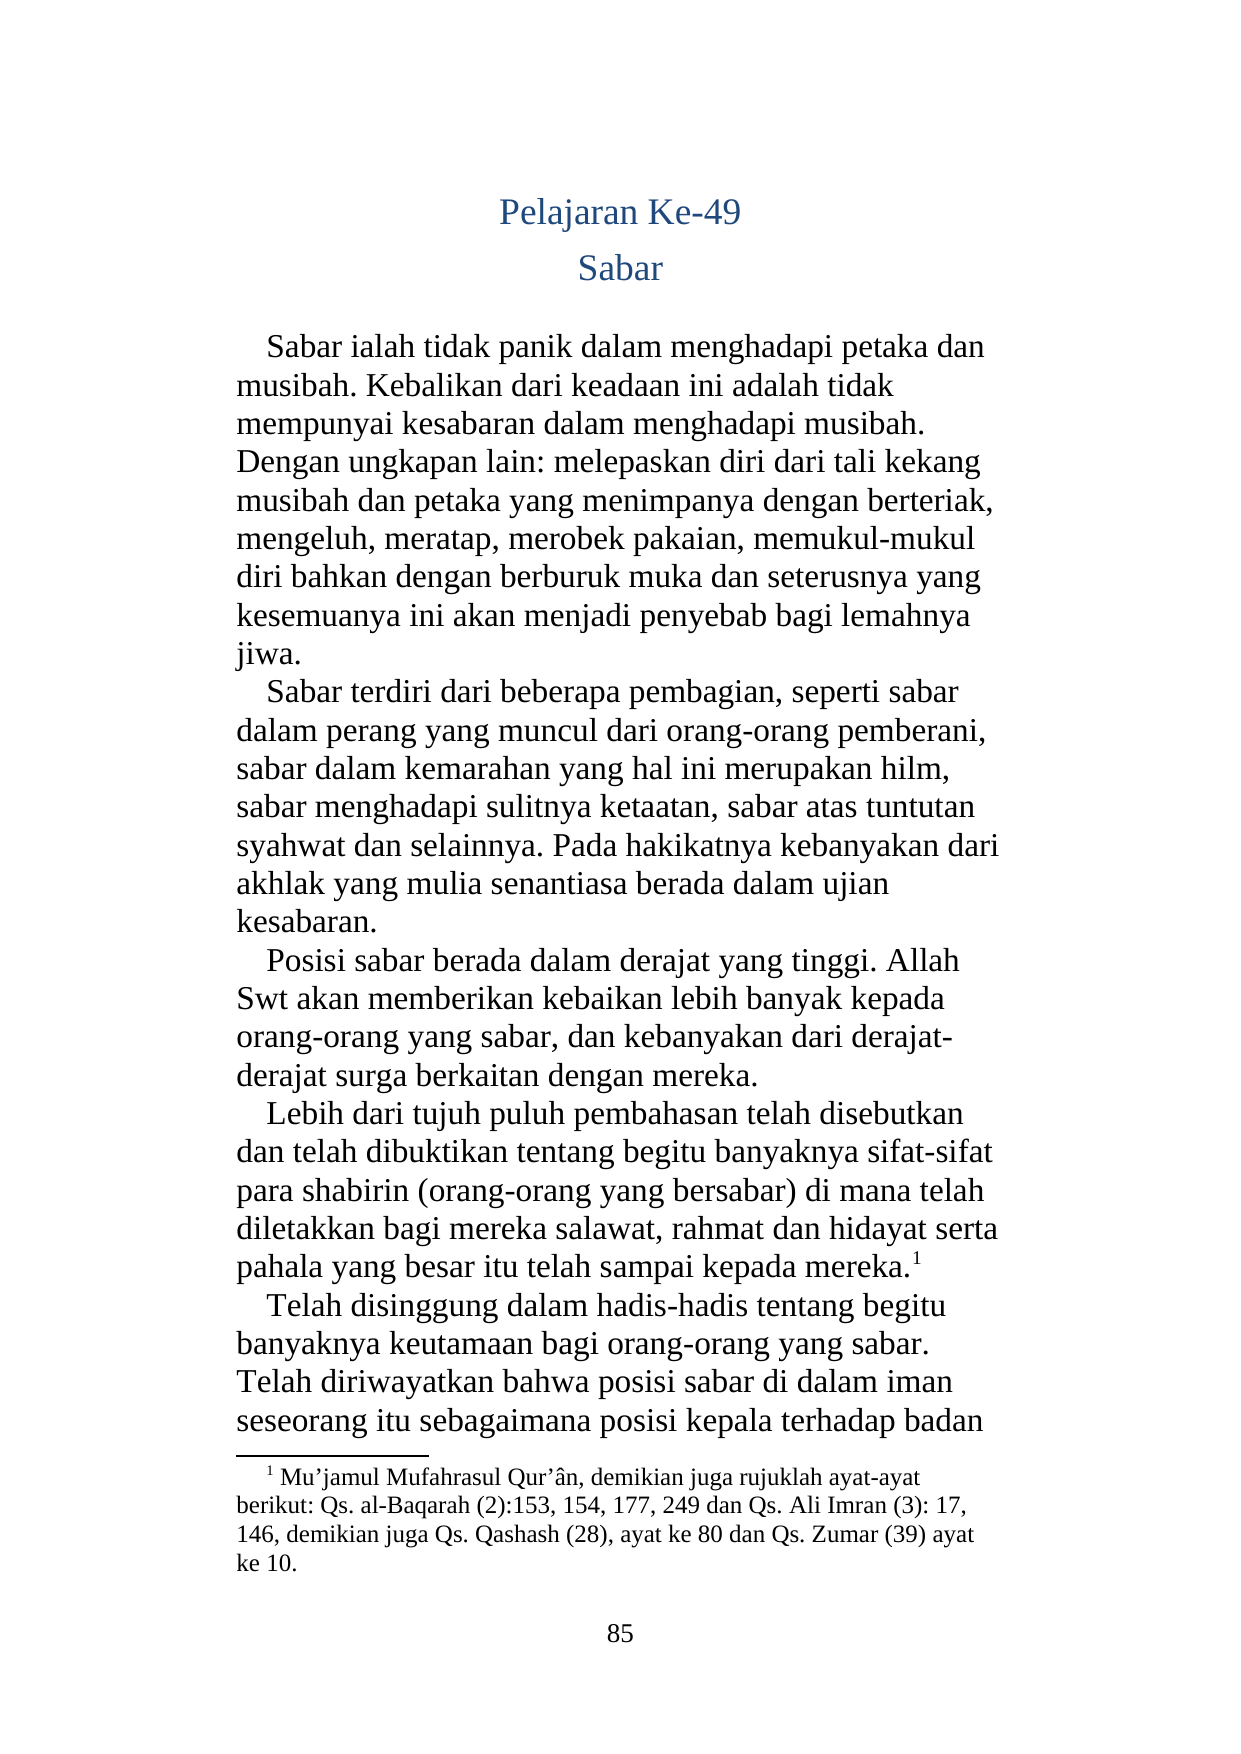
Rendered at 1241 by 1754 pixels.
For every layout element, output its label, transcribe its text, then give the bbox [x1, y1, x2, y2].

subtitle Sabar [236, 245, 1004, 288]
subtitle Pelajaran Ke-49 [236, 190, 1004, 233]
text Posisi sabar berada dalam derajat yang tinggi. Allah Swt akan memberikan kebaikan lebih banyak kepada orang-orang yang sabar, dan kebanyakan dari derajat-derajat surga berkaitan dengan mereka. [236, 940, 1004, 1093]
text Sabar ialah tidak panik dalam menghadapi petaka dan musibah. Kebalikan dari keadaan ini adalah tidak mempunyai kesabaran dalam menghadapi musibah. Dengan ungkapan lain: melepaskan diri dari tali kekang musibah dan petaka yang menimpanya dengan berteriak, mengeluh, meratap, merobek pakaian, memukul-mukul diri bahkan dengan berburuk muka dan seterusnya yang kesemuanya ini akan menjadi penyebab bagi lemahnya jiwa. [236, 327, 1004, 672]
text Sabar terdiri dari beberapa pembagian, seperti sabar dalam perang yang muncul dari orang-orang pemberani, sabar dalam kemarahan yang hal ini merupakan hilm, sabar menghadapi sulitnya ketaatan, sabar atas tuntutan syahwat dan selainnya. Pada hakikatnya kebanyakan dari akhlak yang mulia senantiasa berada dalam ujian kesabaran. [236, 672, 1004, 940]
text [236, 1285, 1004, 1438]
text Lebih dari tujuh puluh pembahasan telah disebutkan dan telah dibuktikan tentang begitu banyaknya sifat-sifat para shabirin (orang-orang yang bersabar) di mana telah diletakkan bagi mereka salawat, rahmat dan hidayat serta pahala yang besar itu telah sampai kepada mereka. [236, 1093, 1004, 1285]
